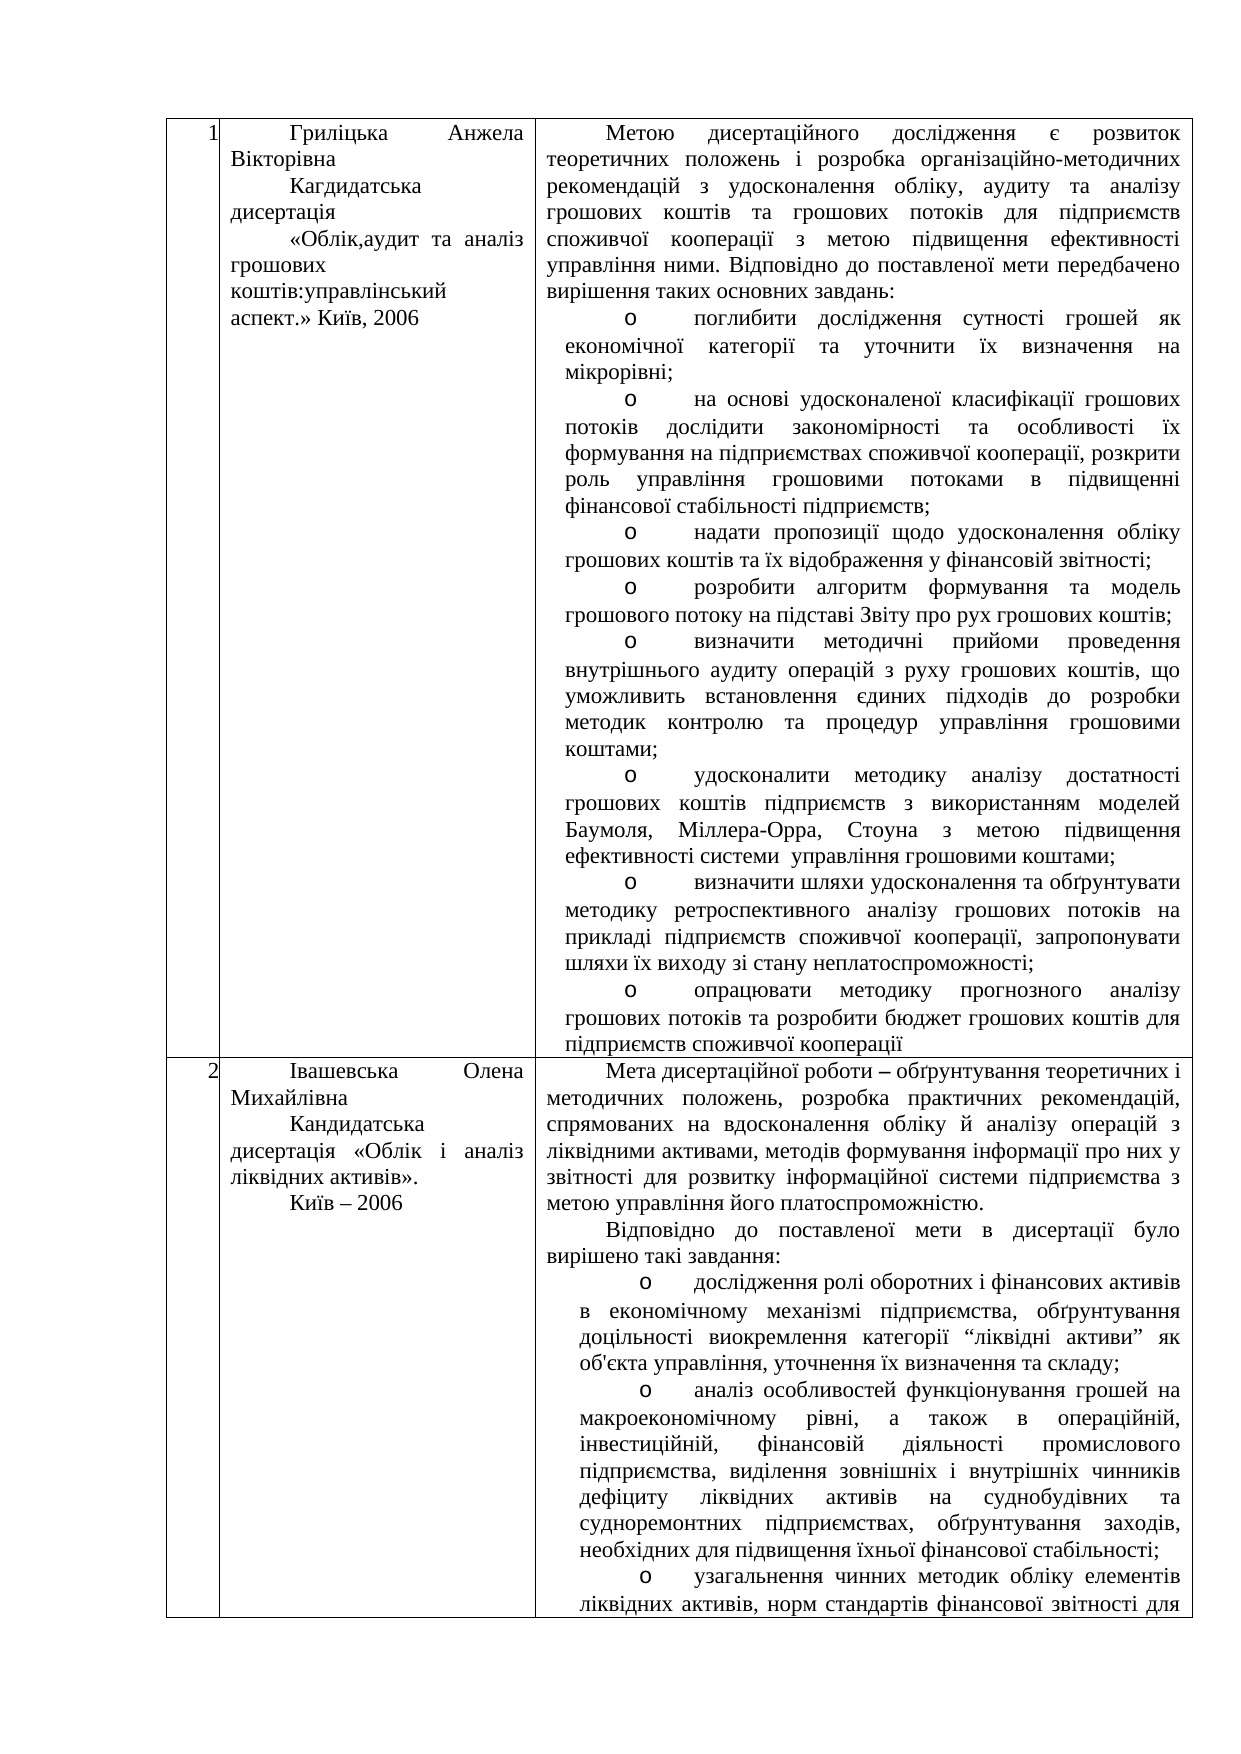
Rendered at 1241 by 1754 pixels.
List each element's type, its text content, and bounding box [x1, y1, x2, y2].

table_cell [220, 1058, 535, 1617]
table_cell Гриліцька Анжела Вікторівна Кагдидатська дисертація «Облік,аудит та аналіз грошових коштів:управлінський аспект.» Київ, 2006 [220, 119, 535, 1057]
table_cell 2 [167, 1058, 219, 1617]
table_cell Метою дисертаційного дослідження є розвиток теоретичних положень і розробка організаційно-методичних рекомендацій з удосконалення обліку, аудиту та аналізу грошових коштів та грошових потоків для підприємств споживчої кооперації з метою підвищення ефективності управління ними. Відповідно до поставленої мети передбачено вирішення таких основних завдань: поглибити дослідження сутності грошей як економічної категорії та уточнити їх визначення на мікрорівні; на основі удосконаленої класифікації грошових потоків дослідити закономірності та особливості їх формування на підприємствах споживчої кооперації, розкрити роль управління грошовими потоками в підвищенні фінансової стабільності підприємств; надати пропозиції щодо удосконалення обліку грошових коштів та їх відображення у фінансовій звітності; розробити алгоритм формування та модель грошового потоку на підставі Звіту про рух грошових коштів; визначити методичні прийоми проведення внутрішнього аудиту операцій з руху грошових коштів, що уможливить встановлення єдиних підходів до розробки методик контролю та процедур управління грошовими коштами; удосконалити методику аналізу достатності грошових коштів підприємств з використанням моделей Баумоля, Міллера-Орра, Стоуна з метою підвищення ефективності системи управління грошовими коштами; визначити шляхи удосконалення та обґрунтувати методику ретроспективного аналізу грошових потоків на прикладі підприємств споживчої кооперації, запропонувати шляхи їх виходу зі стану неплатоспроможності; опрацювати методику прогнозного аналізу грошових потоків та розробити бюджет грошових коштів для підприємств споживчої кооперації [536, 119, 1192, 1057]
table_cell 1 [167, 119, 219, 1057]
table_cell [536, 1058, 1192, 1617]
